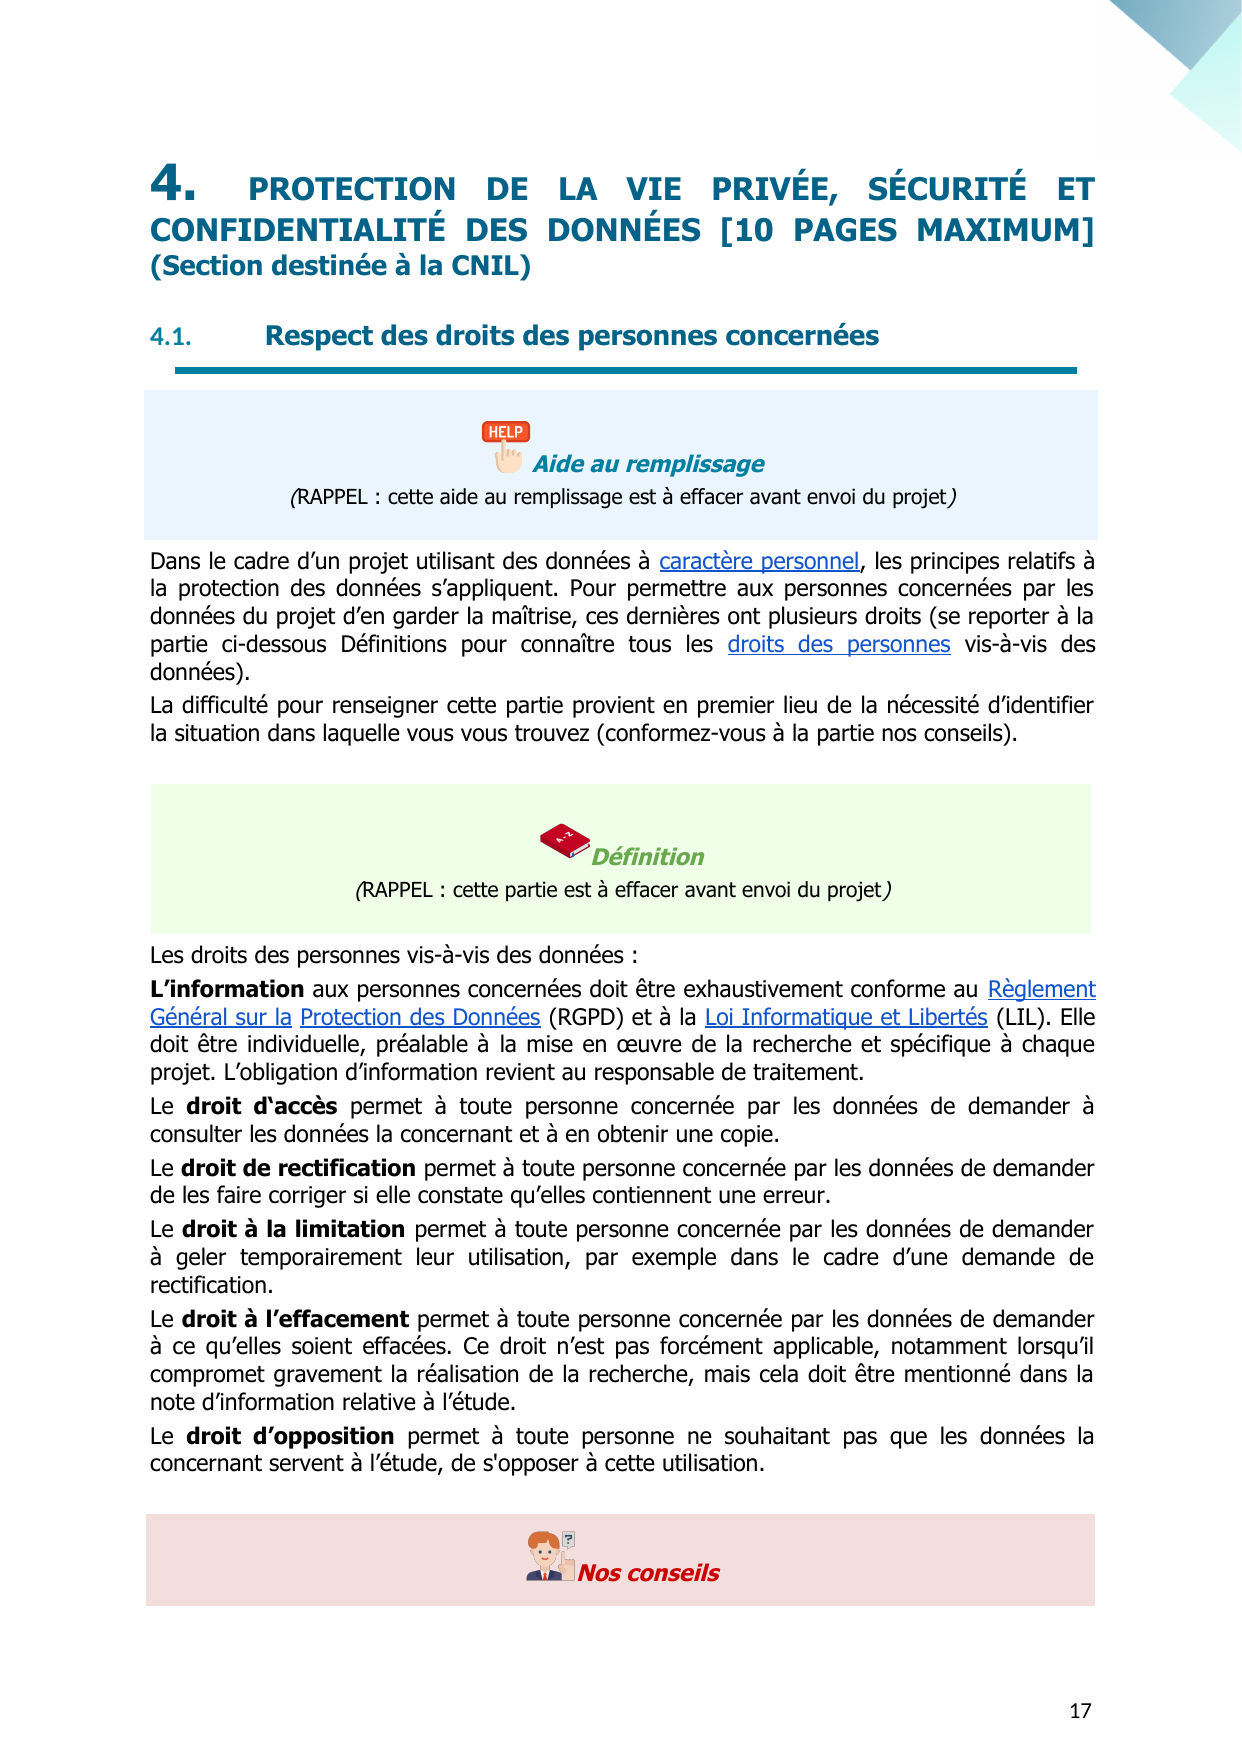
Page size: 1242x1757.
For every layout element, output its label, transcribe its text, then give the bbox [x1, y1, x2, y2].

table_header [146, 1514, 1095, 1606]
text Dans le cadre d’un projet utilisant des données à caractère personnel, les principes relatifs à la protection des données s’appliquent. Pour permettre aux personnes concernées par les données du projet d’en garder la maîtrise, ces dernières ont plusieurs droits (se reporter à la partie ci-dessous Définitions pour connaître tous les droits des personnes vis-à-vis des données). [150, 546, 1096, 685]
table_header Définition (RAPPEL : cette partie est à effacer avant envoi du projet) [151, 784, 1091, 934]
table_header Aide au remplissage (RAPPEL : cette aide au remplissage est à effacer avant envoi du projet) [144, 390, 1098, 540]
text Le droit de rectification permet à toute personne concernée par les données de demander de les faire corriger si elle constate qu’elles contiennent une erreur. [150, 1153, 1096, 1208]
text Le droit à la limitation permet à toute personne concernée par les données de demander à geler temporairement leur utilisation, par exemple dans le cadre d’une demande de rectification. [150, 1215, 1096, 1298]
picture [525, 1531, 576, 1582]
subtitle PROTECTION DE LA VIE PRIVÉE, SÉCURITÉ ET CONFIDENTIALITÉ DES DONNÉES [10 PAGES MAXIMUM] (Section destinée à la CNIL) [150, 150, 1096, 281]
text Les droits des personnes vis-à-vis des données : [150, 940, 1096, 968]
text L’information aux personnes concernées doit être exhaustivement conforme au Règlement Général sur la Protection des Données (RGPD) et à la Loi Informatique et Libertés (LIL). Elle doit être individuelle, préalable à la mise en œuvre de la recherche et spécifique à chaque projet. L’obligation d’information revient au responsable de traitement. [150, 974, 1096, 1085]
text Le droit d‘accès permet à toute personne concernée par les données de demander à consulter les données la concernant et à en obtenir une copie. [150, 1091, 1096, 1147]
text La difficulté pour renseigner cette partie provient en premier lieu de la nécessité d’identifier la situation dans laquelle vous vous trouvez (conformez-vous à la partie nos conseils). [150, 691, 1096, 746]
text Le droit d’opposition permet à toute personne ne souhaitant pas que les données la concernant servent à l’étude, de s'opposer à cette utilisation. [150, 1421, 1096, 1477]
picture [540, 816, 590, 866]
text Le droit à l’effacement permet à toute personne concernée par les données de demander à ce qu’elles soient effacées. Ce droit n’est pas forcément applicable, notamment lorsqu’il compromet gravement la réalisation de la recherche, mais cela doit être mentionné dans la note d’information relative à l’étude. [150, 1304, 1096, 1415]
picture [1097, 0, 1242, 157]
picture [480, 421, 532, 473]
subtitle Respect des droits des personnes concernées [150, 318, 1096, 352]
